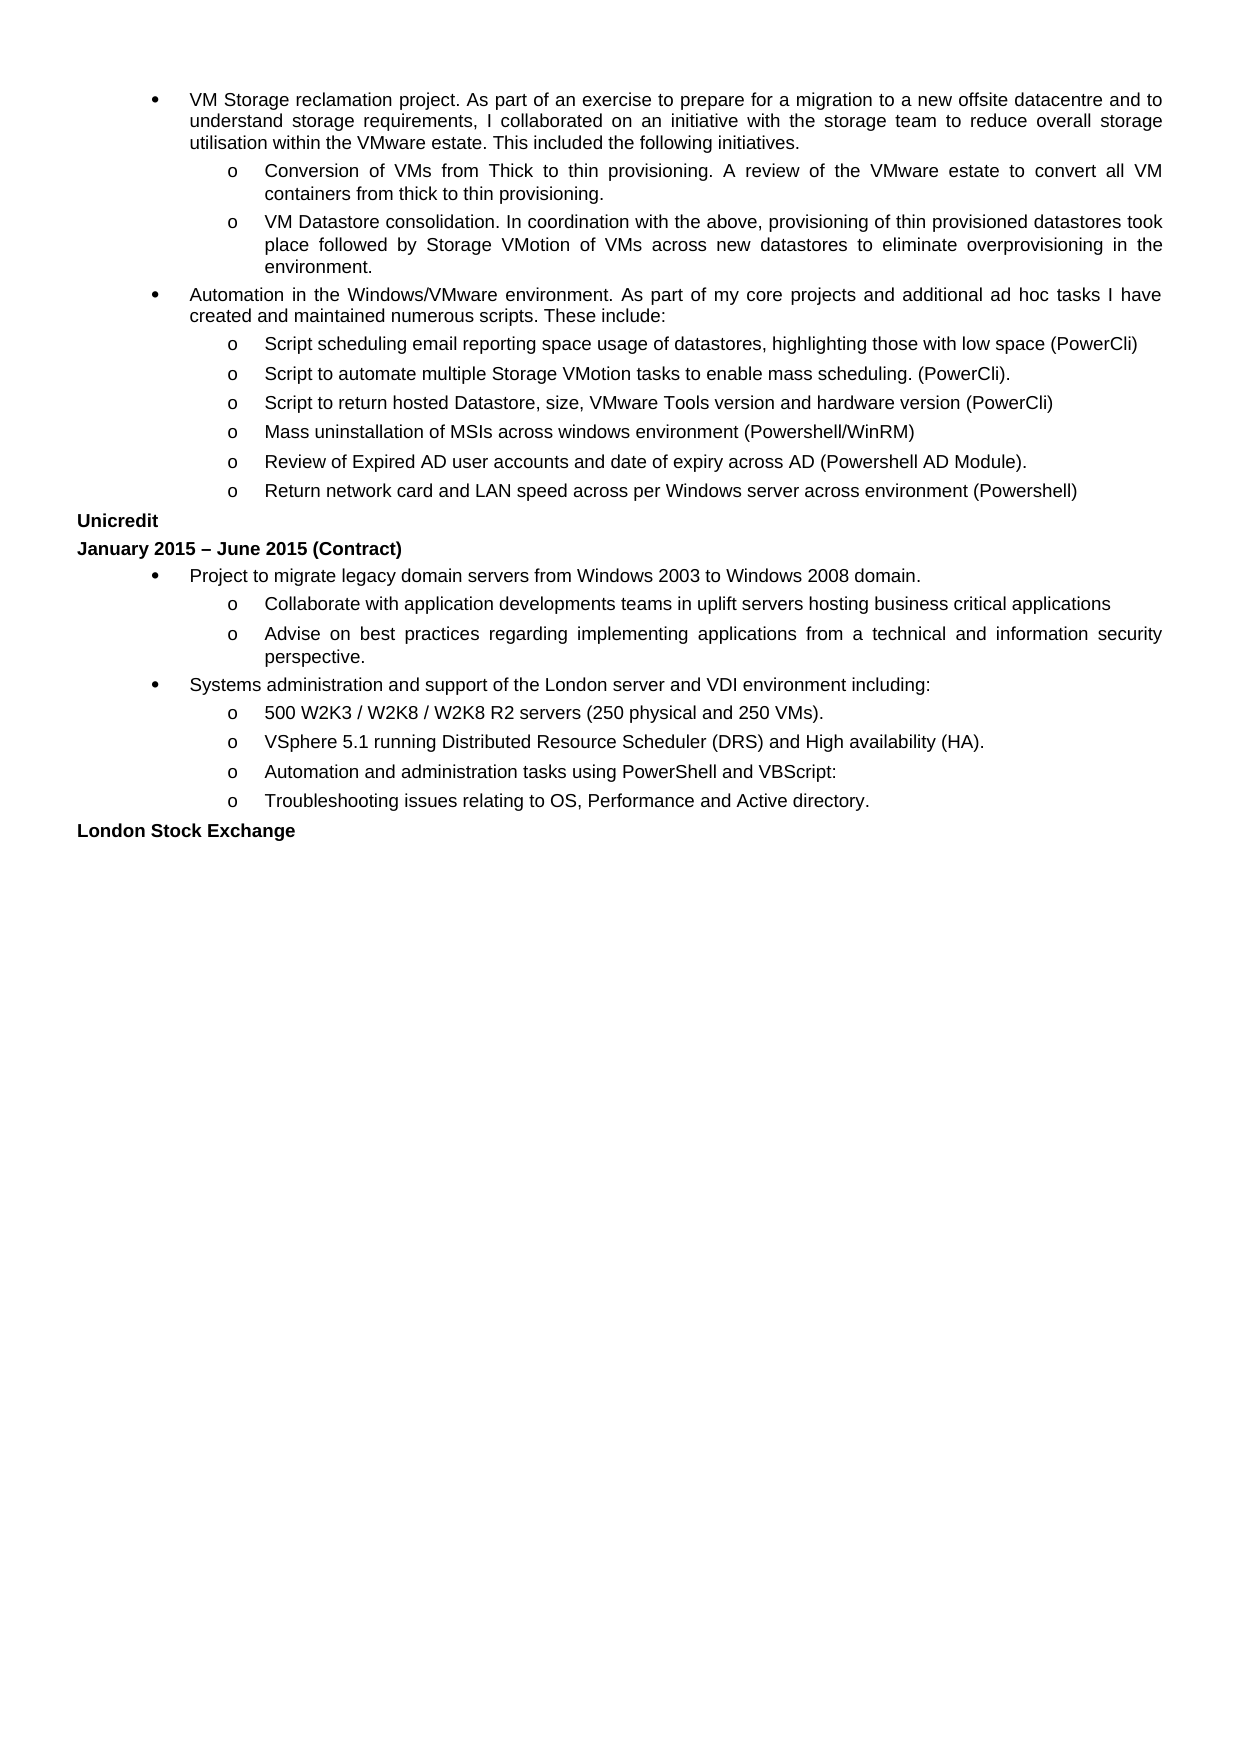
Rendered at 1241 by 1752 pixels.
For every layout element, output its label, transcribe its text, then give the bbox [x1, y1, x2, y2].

list Automation in the Windows/VMware environment. As part of my core projects and additional ad hoc tasks I have created and maintained numerous scripts. These include: [152, 283, 1163, 327]
list Review of Expired AD user accounts and date of expiry across AD (Powershell AD Module). [227, 451, 1163, 474]
list Collaborate with application developments teams in uplift servers hosting business critical applications [227, 593, 1163, 616]
list Troubleshooting issues relating to OS, Performance and Active directory. [227, 790, 1163, 813]
list VSphere 5.1 running Distributed Resource Scheduler (DRS) and High availability (HA). [227, 731, 1163, 754]
list Script to automate multiple Storage VMotion tasks to enable mass scheduling. (PowerCli). [227, 362, 1163, 386]
list Script scheduling email reporting space usage of datastores, highlighting those with low space (PowerCli) [227, 333, 1163, 356]
list Script to return hosted Datastore, size, VMware Tools version and hardware version (PowerCli) [227, 392, 1163, 415]
list 500 W2K3 / W2K8 / W2K8 R2 servers (250 physical and 250 VMs). [227, 702, 1163, 725]
list Automation and administration tasks using PowerShell and VBScript: [227, 761, 1163, 784]
list Mass uninstallation of MSIs across windows environment (Powershell/WinRM) [227, 421, 1163, 444]
text Unicredit [77, 510, 1163, 531]
list VM Storage reclamation project. As part of an exercise to prepare for a migration to a new offsite datacentre and to understand storage requirements, I collaborated on an initiative with the storage team to reduce overall storage utilisation within the VMware estate. This included the following initiatives. [152, 89, 1163, 153]
list Systems administration and support of the London server and VDI environment including: [152, 674, 1163, 695]
list Advise on best practices regarding implementing applications from a technical and information security perspective. [227, 623, 1163, 667]
list Return network card and LAN speed across per Windows server across environment (Powershell) [227, 480, 1163, 503]
text London Stock Exchange [77, 819, 1163, 841]
list Project to migrate legacy domain servers from Windows 2003 to Windows 2008 domain. [152, 565, 1163, 587]
text January 2015 – June 2015 (Contract) [77, 537, 1163, 559]
list Conversion of VMs from Thick to thin provisioning. A review of the VMware estate to convert all VM containers from thick to thin provisioning. [227, 160, 1163, 204]
list VM Datastore consolidation. In coordination with the above, provisioning of thin provisioned datastores took place followed by Storage VMotion of VMs across new datastores to eliminate overprovisioning in the environment. [227, 211, 1163, 277]
